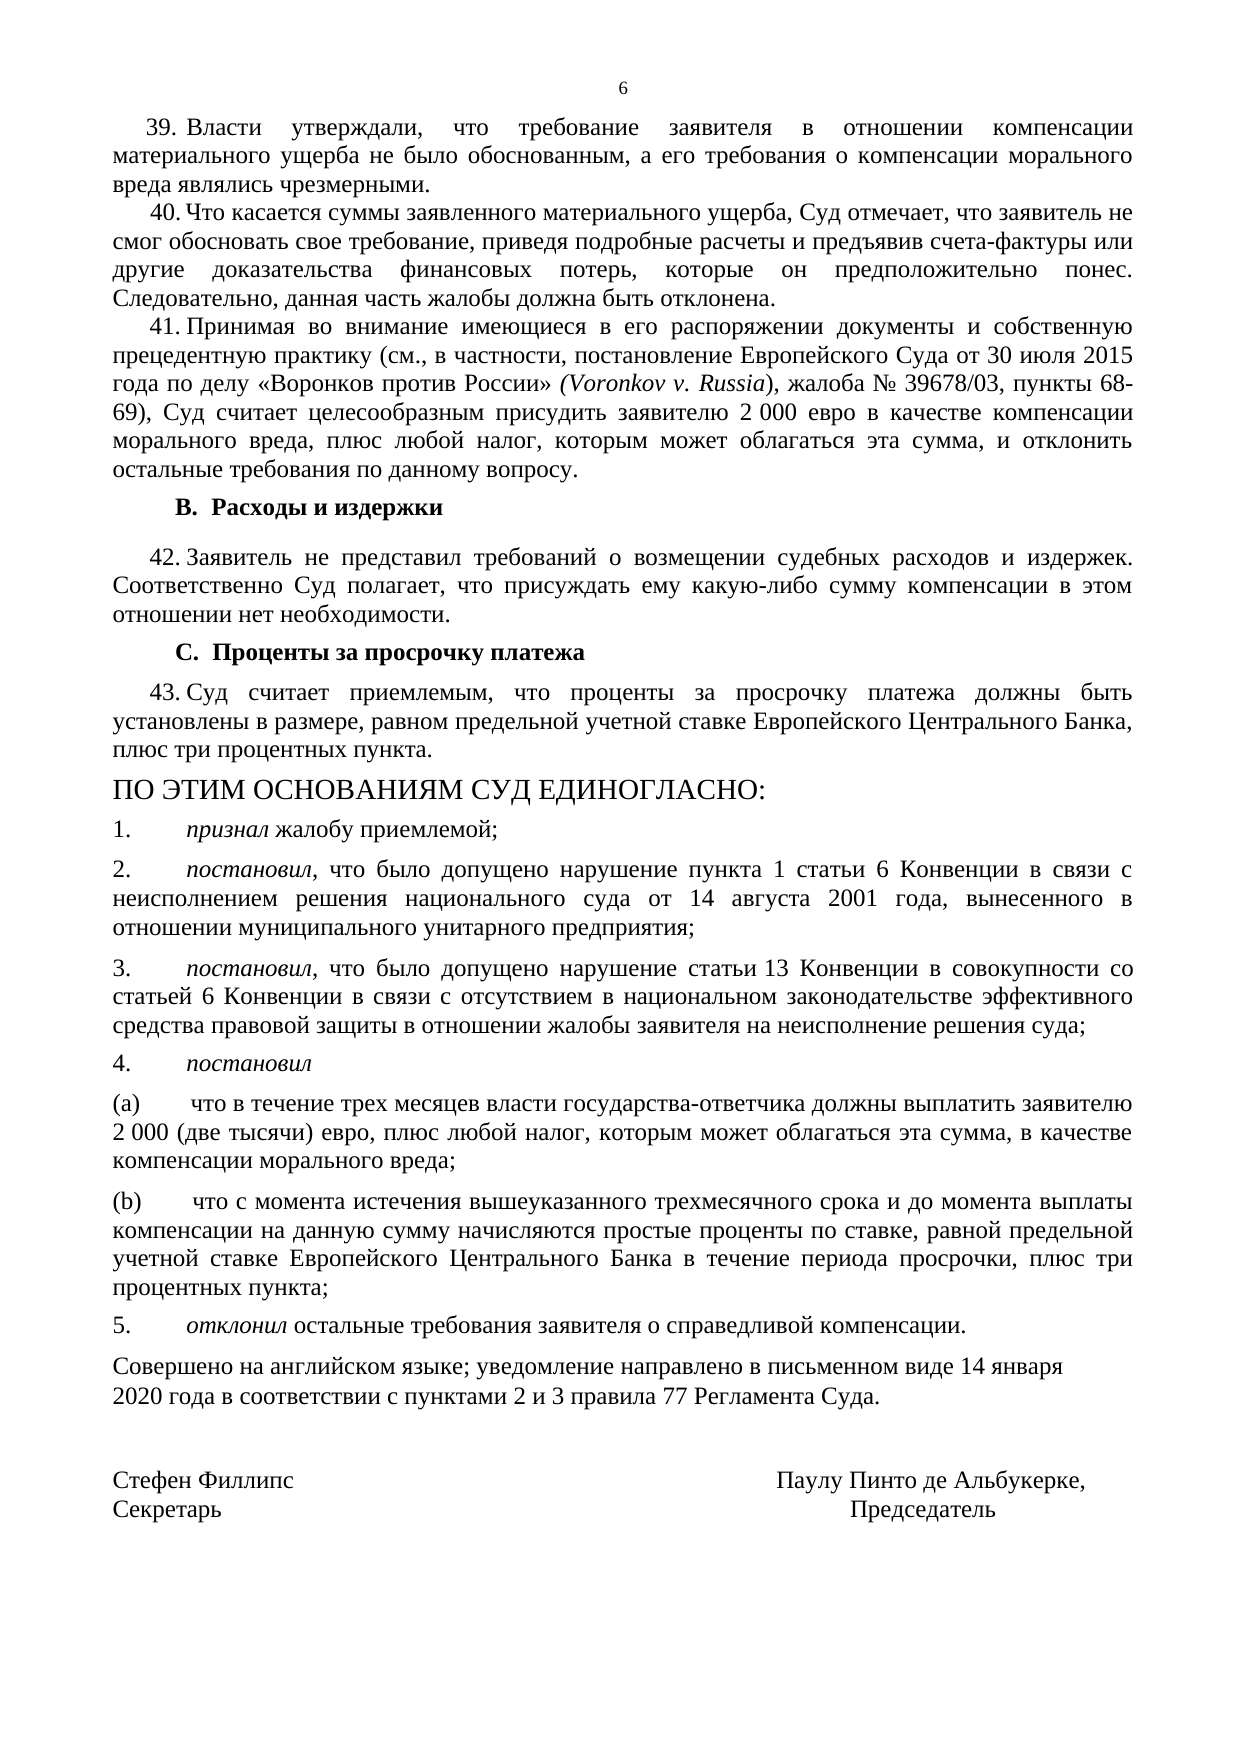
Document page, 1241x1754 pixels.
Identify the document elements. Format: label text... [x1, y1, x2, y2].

list Заявитель не представил требований о возмещении судебных расходов и издержек. Соответственно Суд полагает, что присуждать ему какую-либо сумму компенсации в этом отношении нет необходимости. [112, 542, 1134, 628]
text Совершено на английском языке; уведомление направлено в письменном виде 14 января 2020 года в соответствии с пунктами 2 и 3 правила 77 Регламента Суда. [112, 1351, 1134, 1410]
list Расходы и издержки [175, 496, 1134, 521]
text ПО ЭТИМ ОСНОВАНИЯМ СУД ЕДИНОГЛАСНО: [112, 776, 1134, 805]
list Принимая во внимание имеющиеся в его распоряжении документы и собственную прецедентную практику (см., в частности, постановление Европейского Суда от 30 июля 2015 года по делу «Воронков против России» (Voronkov v. Russia), жалоба № 39678/03, пункты 68-69), Суд считает целесообразным присудить заявителю 2 000 евро в качестве компенсации морального вреда, плюс любой налог, которым может облагаться эта сумма, и отклонить остальные требования по данному вопросу. [112, 312, 1134, 483]
list Суд считает приемлемым, что проценты за просрочку платежа должны быть установлены в размере, равном предельной учетной ставке Европейского Центрального Банка, плюс три процентных пункта. [112, 678, 1134, 763]
list признал жалобу приемлемой; [112, 818, 1134, 843]
list Что касается суммы заявленного материального ущерба, Суд отмечает, что заявитель не смог обосновать свое требование, приведя подробные расчеты и предъявив счета-фактуры или другие доказательства финансовых потерь, которые он предположительно понес. Следовательно, данная часть жалобы должна быть отклонена. [112, 198, 1134, 312]
list постановил [112, 1051, 1134, 1076]
list Проценты за просрочку платежа [175, 640, 1134, 665]
list постановил, что было допущено нарушение пункта 1 статьи 6 Конвенции в связи с неисполнением решения национального суда от 14 августа 2001 года, вынесенного в отношении муниципального унитарного предприятия; [112, 855, 1134, 941]
list что в течение трех месяцев власти государства-ответчика должны выплатить заявителю 2 000 (две тысячи) евро, плюс любой налог, которым может облагаться эта сумма, в качестве компенсации морального вреда; [112, 1089, 1134, 1174]
text Стефен Филлипс Паулу Пинто де Альбукерке, [112, 1464, 1134, 1494]
list что с момента истечения вышеуказанного трехмесячного срока и до момента выплаты компенсации на данную сумму начисляются простые проценты по ставке, равной предельной учетной ставке Европейского Центрального Банка в течение периода просрочки, плюс три процентных пункта; [112, 1187, 1134, 1301]
list постановил, что было допущено нарушение статьи 13 Конвенции в совокупности со статьей 6 Конвенции в связи с отсутствием в национальном законодательстве эффективного средства правовой защиты в отношении жалобы заявителя на неисполнение решения суда; [112, 953, 1134, 1039]
list отклонил остальные требования заявителя о справедливой компенсации. [112, 1314, 1134, 1339]
list Власти утверждали, что требование заявителя в отношении компенсации материального ущерба не было обоснованным, а его требования о компенсации морального вреда являлись чрезмерными. [112, 112, 1134, 198]
text Секретарь Председатель [112, 1494, 1134, 1523]
